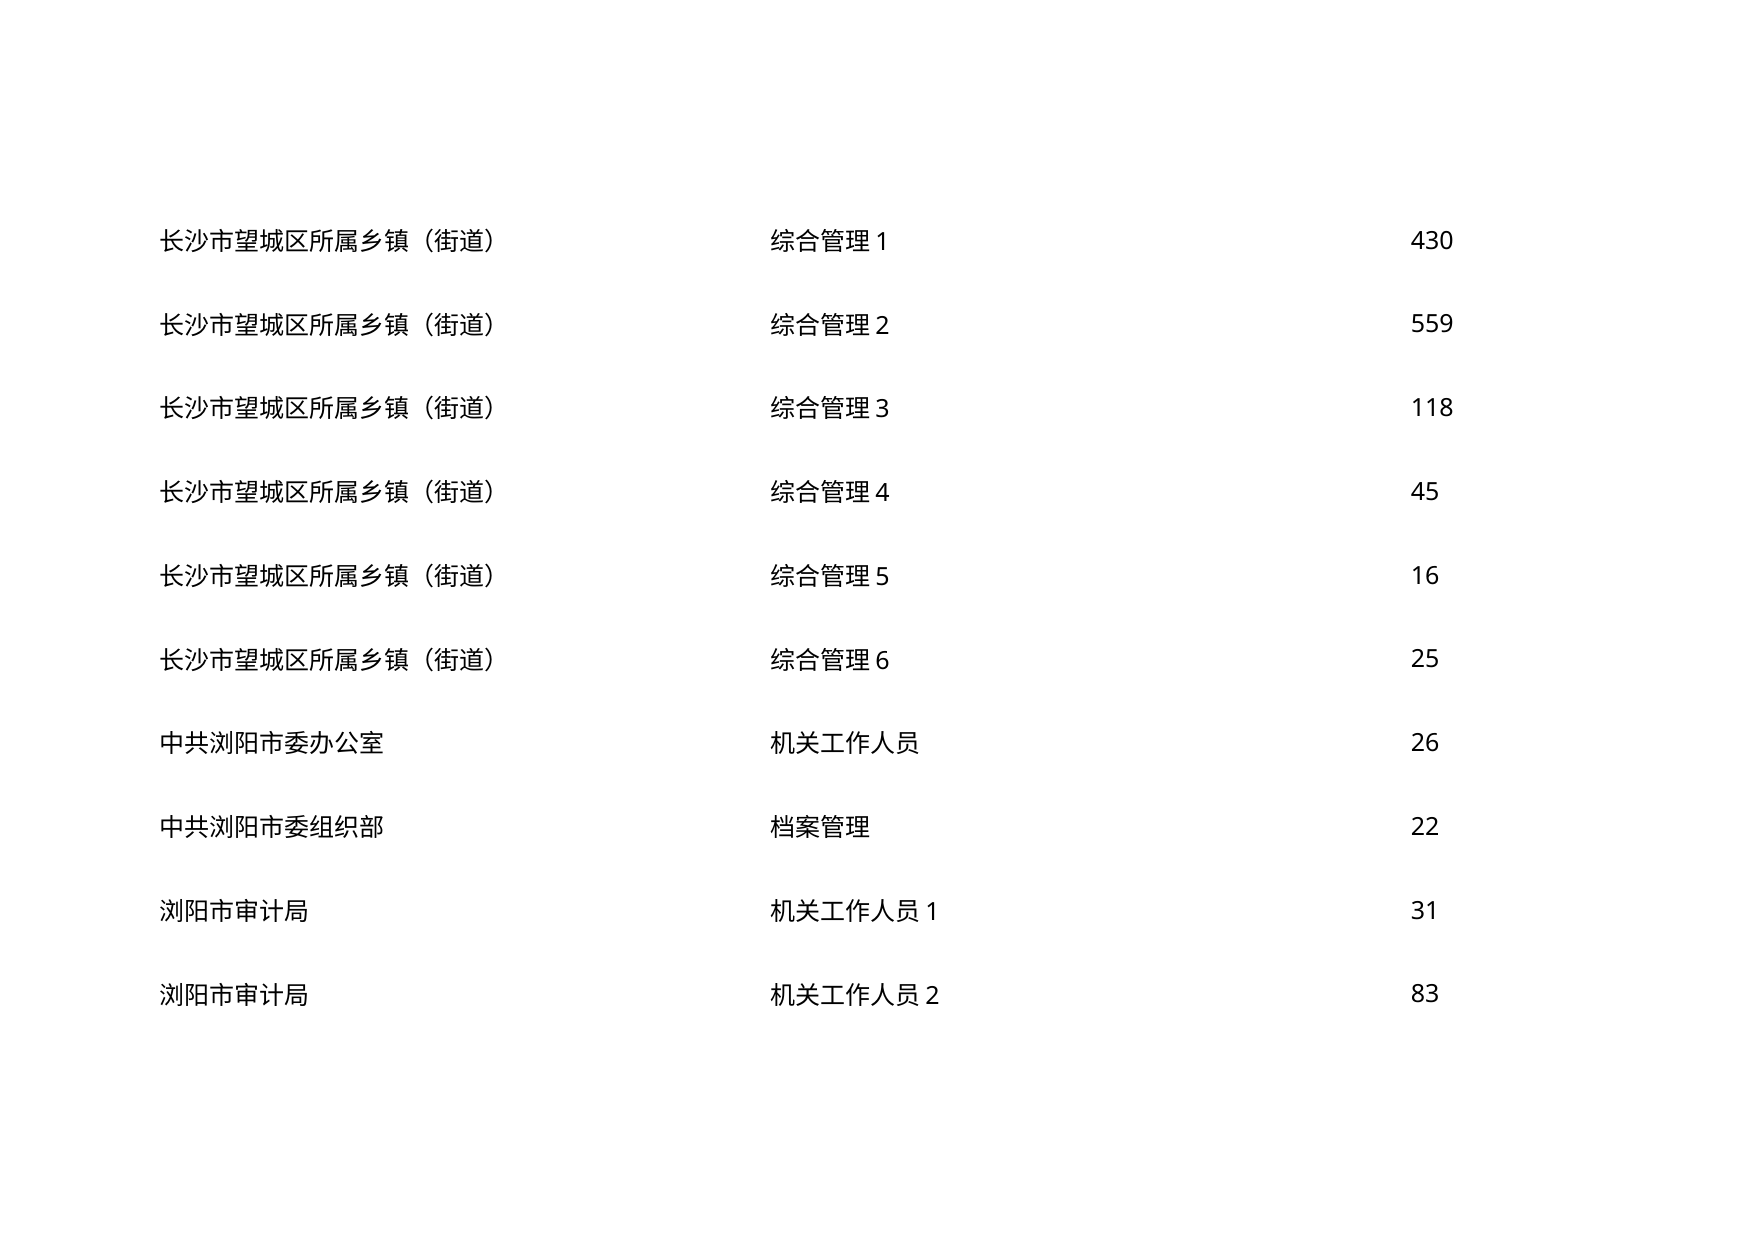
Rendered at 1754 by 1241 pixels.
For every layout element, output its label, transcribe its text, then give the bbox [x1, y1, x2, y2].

table_cell 长沙市望城区所属乡镇（街道） [150, 449, 761, 533]
table_cell 长沙市望城区所属乡镇（街道） [150, 281, 761, 365]
table_cell 118 [1401, 365, 1577, 449]
table_cell 浏阳市审计局 [150, 868, 761, 951]
table_cell 430 [1401, 198, 1577, 281]
table_cell 25 [1401, 616, 1577, 700]
table_cell 机关工作人员1 [761, 868, 1401, 951]
table_cell 长沙市望城区所属乡镇（街道） [150, 616, 761, 700]
table_cell 机关工作人员2 [761, 951, 1401, 1035]
table_cell 综合管理6 [761, 616, 1401, 700]
table_cell 中共浏阳市委办公室 [150, 700, 761, 784]
table_cell 长沙市望城区所属乡镇（街道） [150, 533, 761, 616]
table_cell 综合管理4 [761, 449, 1401, 533]
table_cell 长沙市望城区所属乡镇（街道） [150, 365, 761, 449]
table_cell 559 [1401, 281, 1577, 365]
table_cell 31 [1401, 868, 1577, 951]
table_cell 机关工作人员 [761, 700, 1401, 784]
table_cell 83 [1401, 951, 1577, 1035]
table_cell 45 [1401, 449, 1577, 533]
table_cell 26 [1401, 700, 1577, 784]
table_cell 浏阳市审计局 [150, 951, 761, 1035]
table_cell 综合管理3 [761, 365, 1401, 449]
table_cell 档案管理 [761, 784, 1401, 868]
table_cell 综合管理1 [761, 198, 1401, 281]
table_cell 22 [1401, 784, 1577, 868]
table_cell 综合管理2 [761, 281, 1401, 365]
table_cell 综合管理5 [761, 533, 1401, 616]
table_cell 16 [1401, 533, 1577, 616]
table_cell 长沙市望城区所属乡镇（街道） [150, 198, 761, 281]
table_cell 中共浏阳市委组织部 [150, 784, 761, 868]
